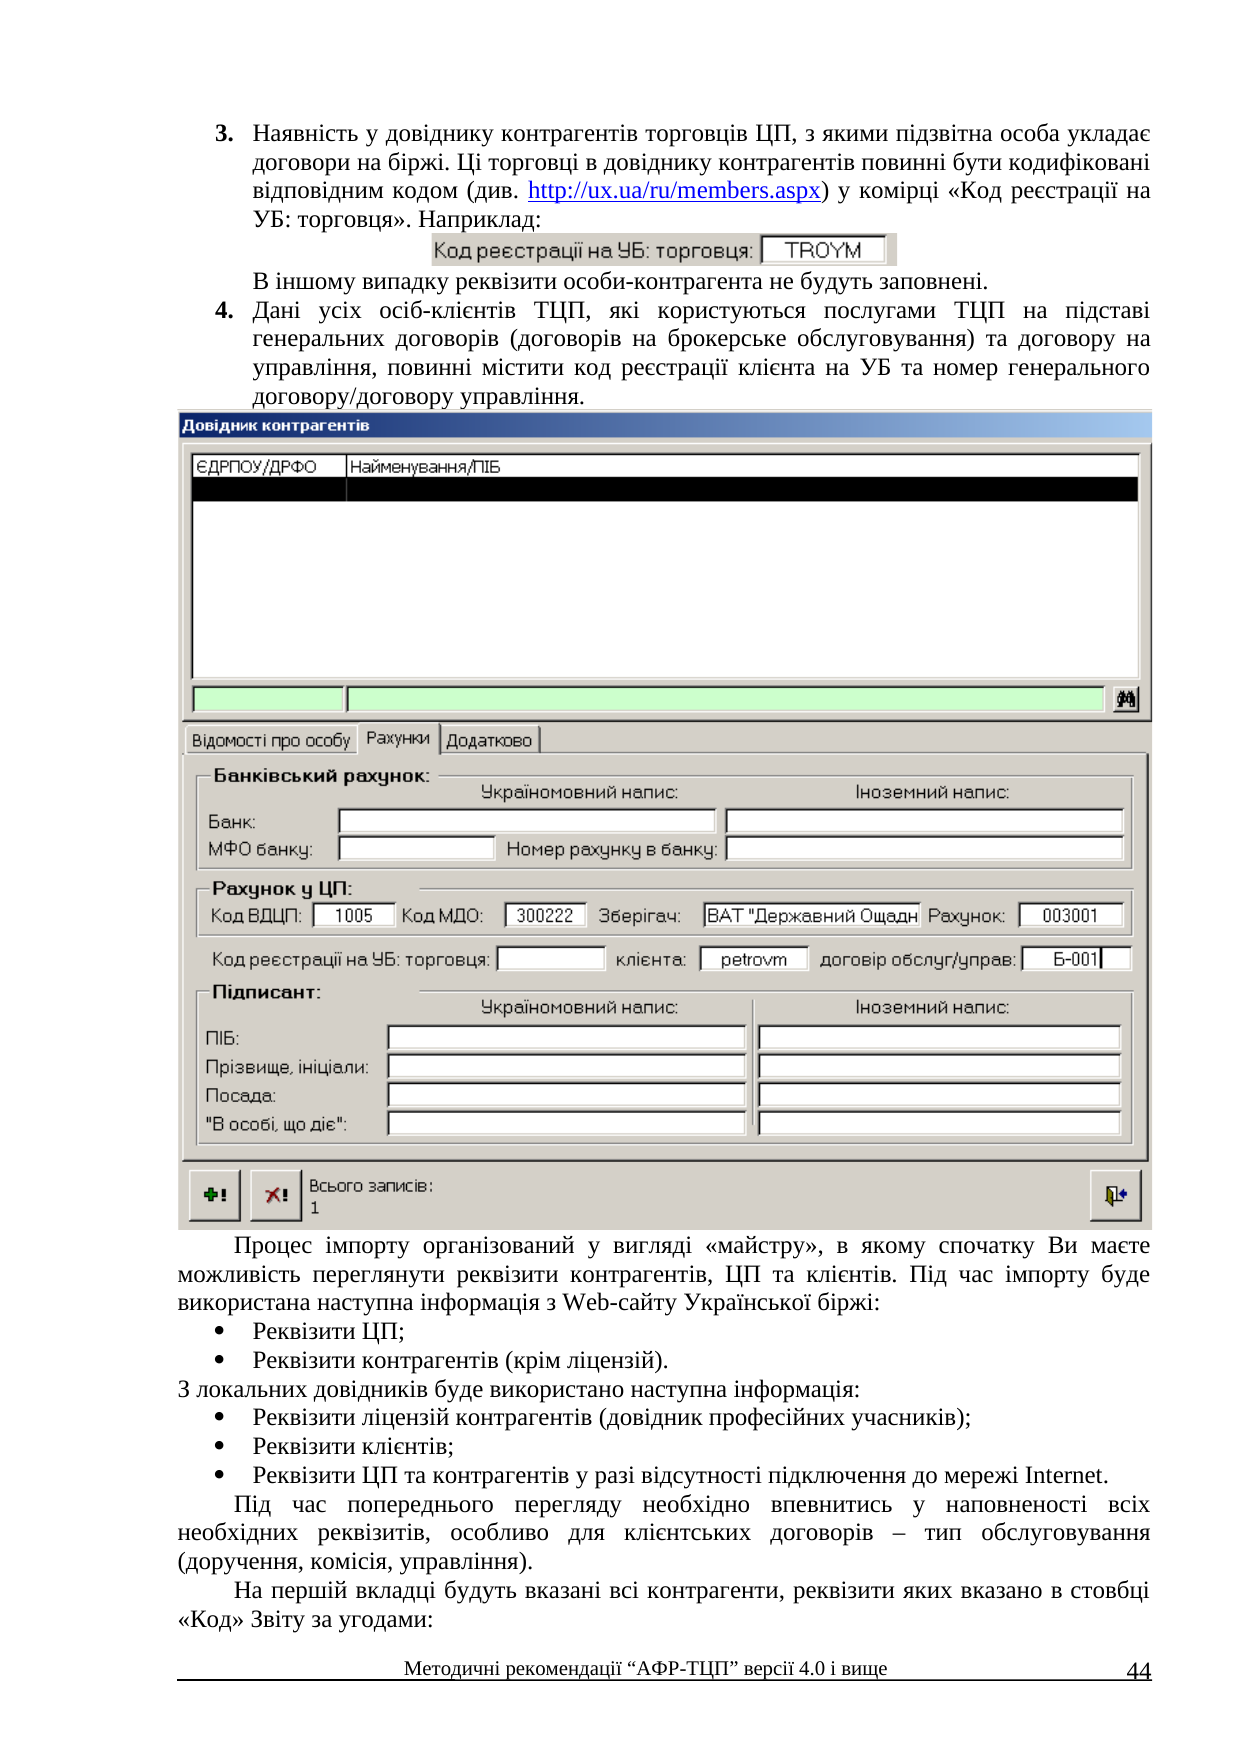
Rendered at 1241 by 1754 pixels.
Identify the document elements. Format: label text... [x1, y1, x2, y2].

text В іншому випадку реквізити особи-контрагента не будуть заповнені. [252, 266, 1152, 295]
list Реквізити клієнтів; [215, 1431, 1152, 1460]
list Дані усіх осіб-клієнтів ТЦП, які користуються послугами ТЦП на підставі генеральних договорів (договорів на брокерське обслуговування) та договору на управління, повинні містити код реєстрації клієнта на УБ та номер генерального договору/договору управління. [215, 295, 1152, 409]
list Реквізити ЦП; [215, 1316, 1152, 1345]
text Під час попереднього перегляду необхідно впевнитись у наповненості всіх необхідних реквізитів, особливо для клієнтських договорів – тип обслуговування (доручення, комісія, управління). [177, 1489, 1152, 1575]
picture [431, 233, 898, 266]
text Процес імпорту організований у вигляді «майстру», в якому спочатку Ви маєте можливість переглянути реквізити контрагентів, ЦП та клієнтів. Під час імпорту буде використана наступна інформація з Web-сайту Української біржі: [177, 1230, 1152, 1316]
picture [177, 409, 1153, 1230]
text З локальних довідників буде використано наступна інформація: [177, 1374, 1152, 1402]
text На першій вкладці будуть вказані всі контрагенти, реквізити яких вказано в стовбці «Код» Звіту за угодами: [177, 1575, 1152, 1632]
list Реквізити ліцензій контрагентів (довідник професійних учасників); [215, 1402, 1152, 1431]
list Реквізити контрагентів (крім ліцензій). [215, 1345, 1152, 1374]
list Реквізити ЦП та контрагентів у разі відсутності підключення до мережі Internet. [215, 1460, 1152, 1489]
list Наявність у довіднику контрагентів торговців ЦП, з якими підзвітна особа укладає договори на біржі. Ці торговці в довіднику контрагентів повинні бути кодифіковані відповідним кодом (див. http://ux.ua/ru/members.aspx) у комірці «Код реєстрації на УБ: торговця». Наприклад: [215, 118, 1152, 233]
